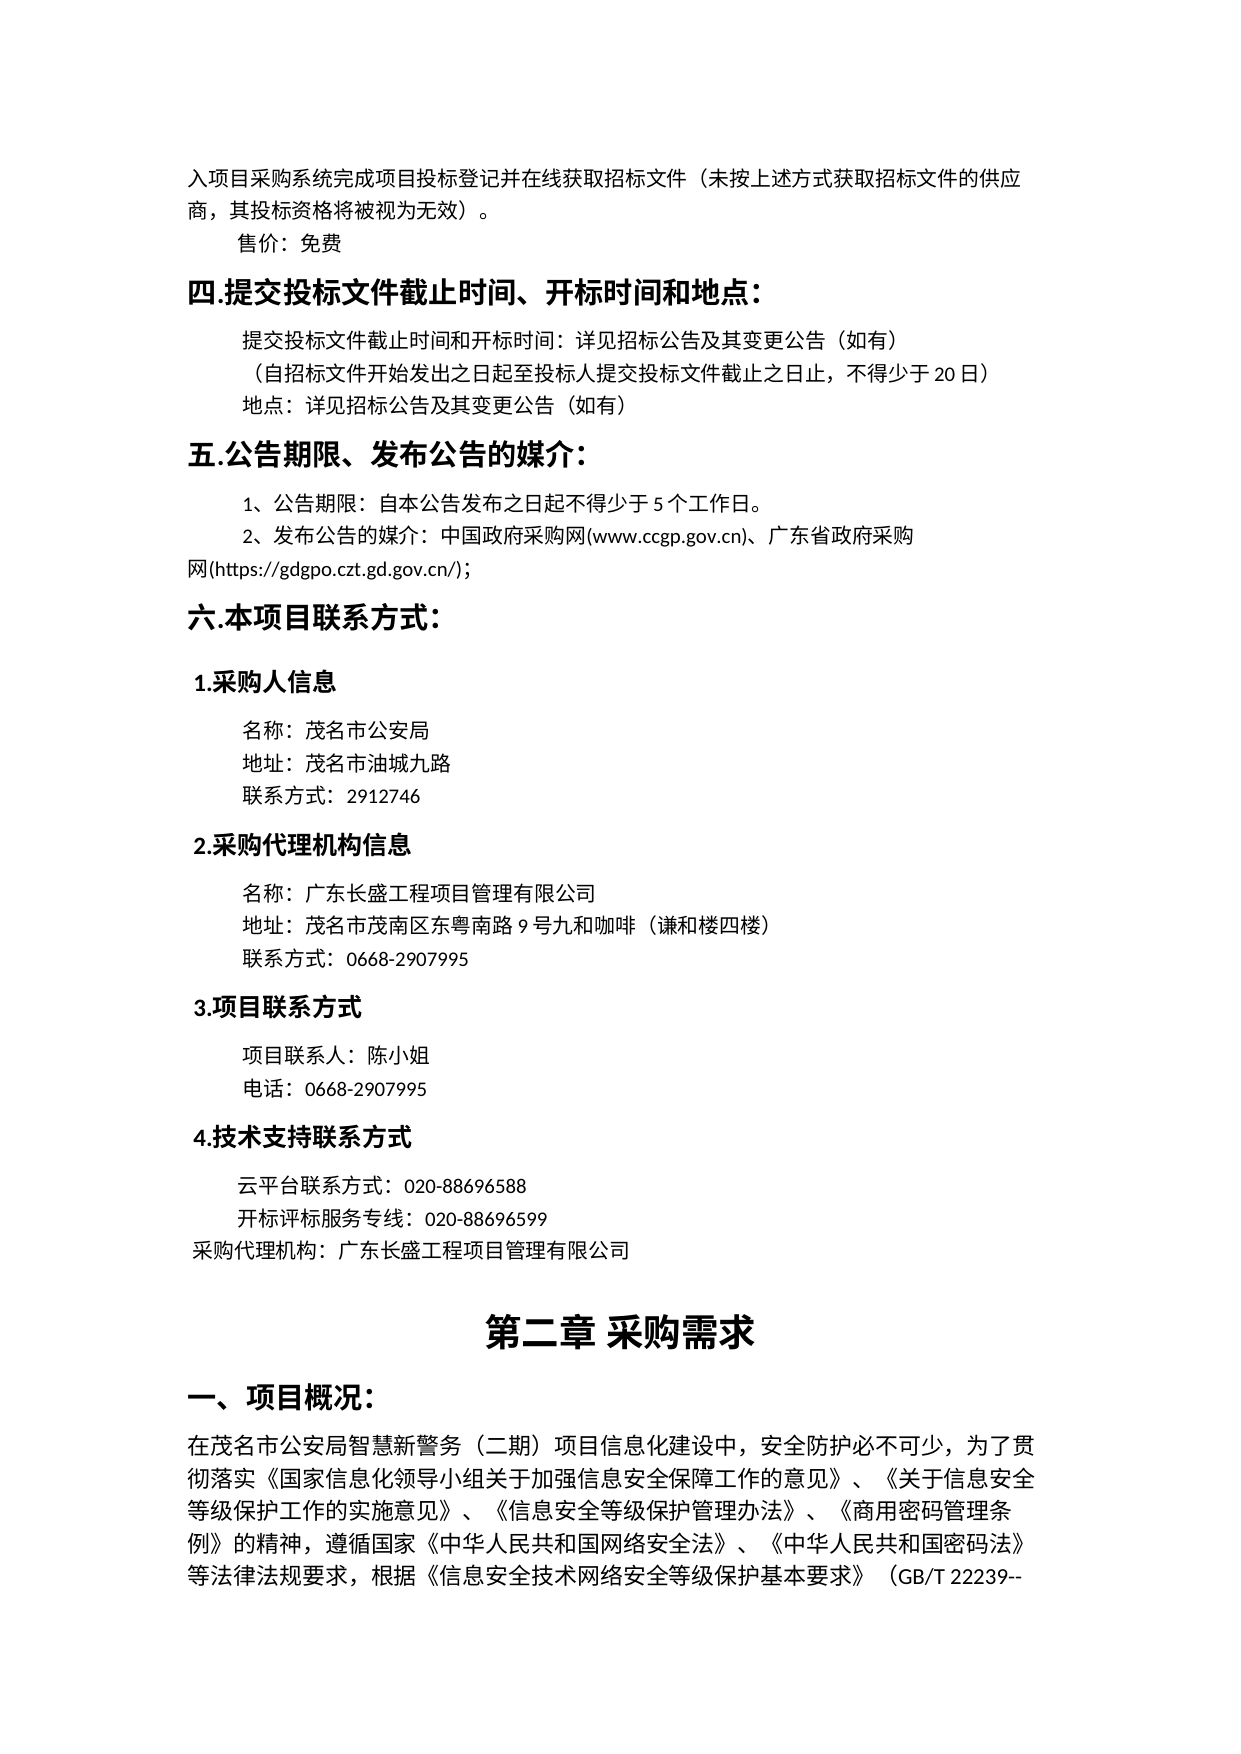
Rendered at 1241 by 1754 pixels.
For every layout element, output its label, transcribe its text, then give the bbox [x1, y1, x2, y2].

text 第二章 采购需求 [187, 1299, 1053, 1364]
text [187, 1429, 1053, 1592]
text 五.公告期限、发布公告的媒介： [187, 422, 1053, 487]
text 2、发布公告的媒介：中国政府采购网(www.ccgp.gov.cn)、广东省政府采购网(https://gdgpo.czt.gd.gov.cn/)； [187, 519, 1053, 584]
text 一、项目概况： [187, 1364, 1053, 1429]
text 售价：免费 [187, 227, 1053, 259]
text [187, 162, 1053, 227]
text 名称：茂名市公安局 [187, 714, 1053, 747]
text 联系方式：2912746 [187, 779, 1053, 812]
text 联系方式：0668-2907995 [187, 942, 1053, 974]
text 提交投标文件截止时间和开标时间：详见招标公告及其变更公告（如有） [187, 324, 1053, 357]
text 四.提交投标文件截止时间、开标时间和地点： [187, 259, 1053, 324]
text （自招标文件开始发出之日起至投标人提交投标文件截止之日止，不得少于20日） [187, 357, 1053, 389]
text 3.项目联系方式 [187, 974, 1053, 1039]
text 电话：0668-2907995 [187, 1072, 1053, 1104]
text 名称：广东长盛工程项目管理有限公司 [187, 877, 1053, 909]
text 1、公告期限：自本公告发布之日起不得少于5个工作日。 [187, 487, 1053, 519]
text 地点：详见招标公告及其变更公告（如有） [187, 389, 1053, 422]
text 2.采购代理机构信息 [187, 812, 1053, 877]
text 开标评标服务专线：020-88696599 [187, 1202, 1053, 1234]
text 采购代理机构：广东长盛工程项目管理有限公司 [187, 1234, 1053, 1267]
text 云平台联系方式：020-88696588 [187, 1169, 1053, 1202]
text 4.技术支持联系方式 [187, 1104, 1053, 1169]
text 地址：茂名市茂南区东粤南路9号九和咖啡（谦和楼四楼） [187, 909, 1053, 942]
text 六.本项目联系方式： [187, 584, 1053, 649]
text 项目联系人：陈小姐 [187, 1039, 1053, 1072]
text 地址：茂名市油城九路 [187, 747, 1053, 779]
text 1.采购人信息 [187, 649, 1053, 714]
